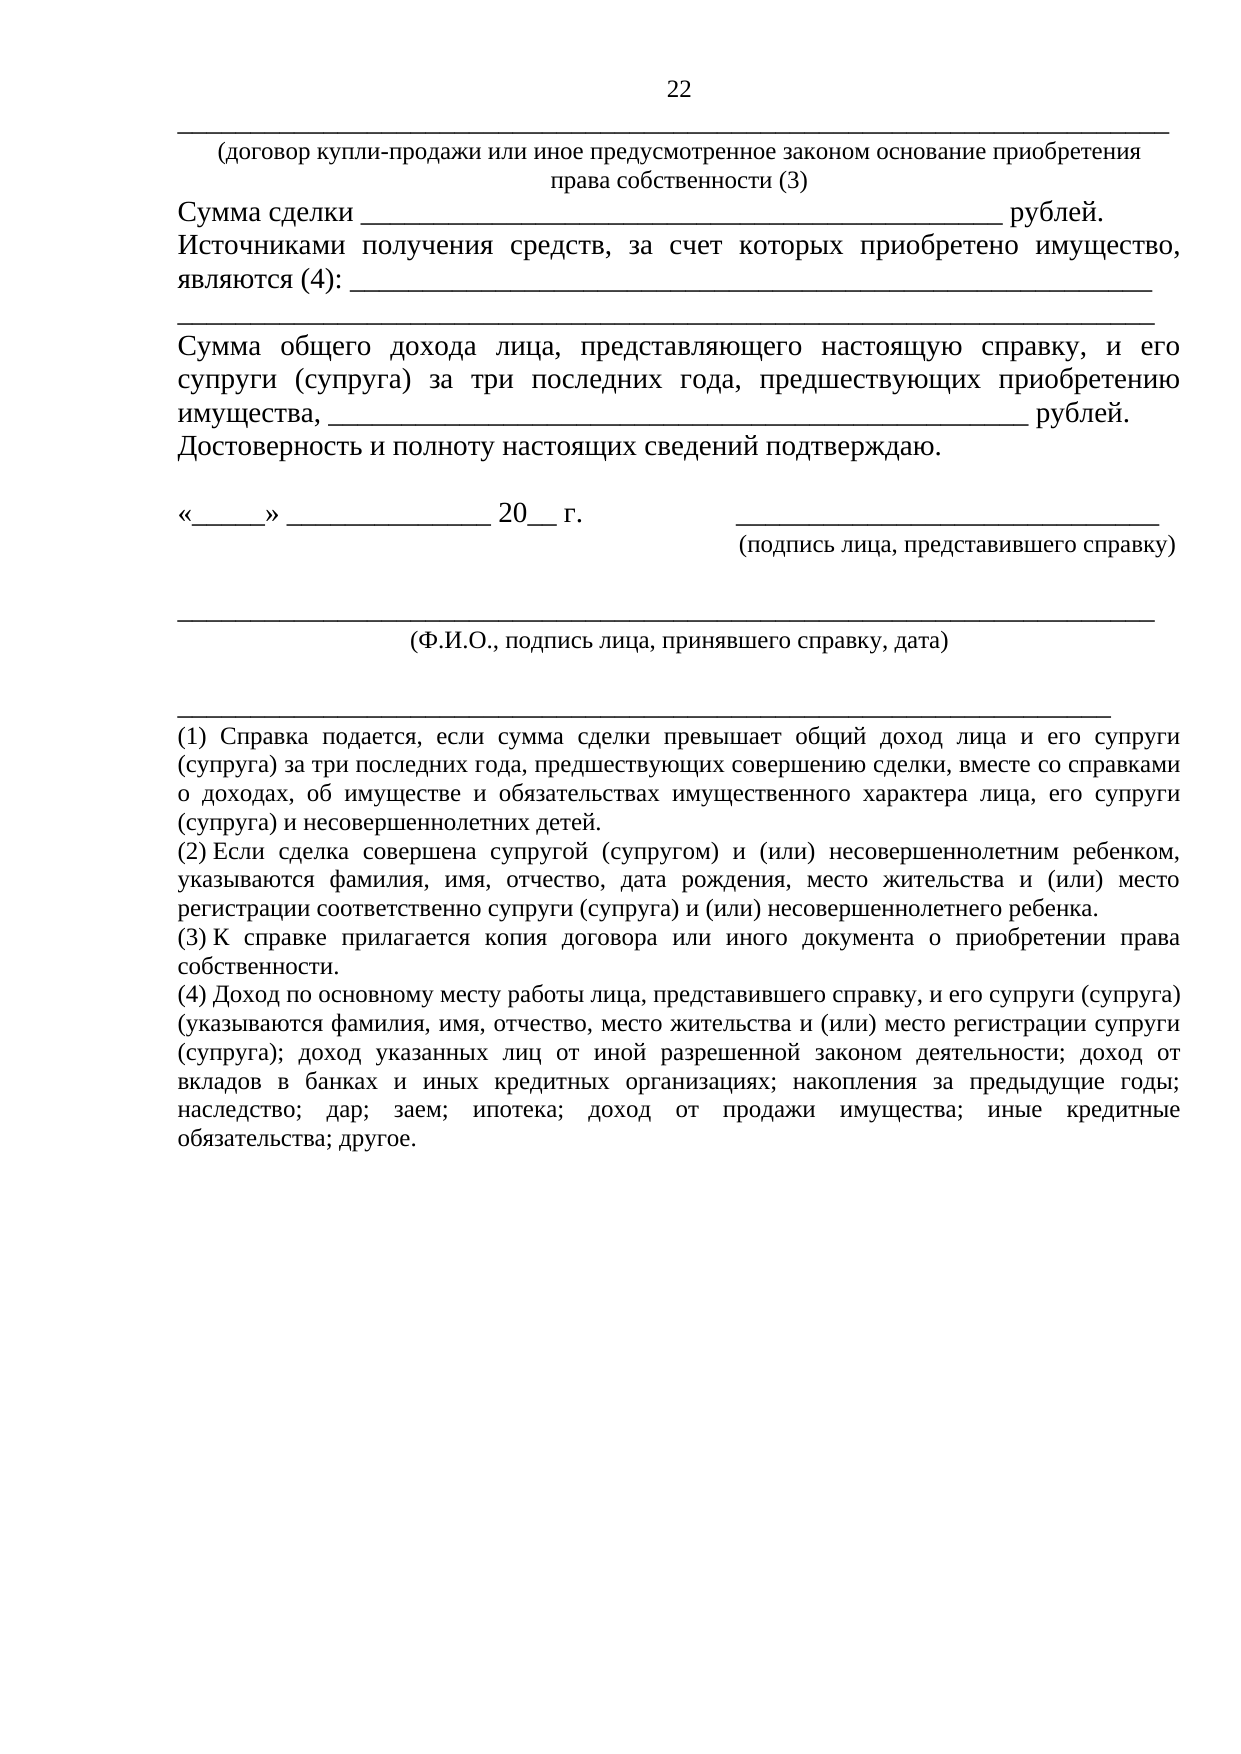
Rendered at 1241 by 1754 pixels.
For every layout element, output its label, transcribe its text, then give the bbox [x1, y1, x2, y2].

text (4) Доход по основному месту работы лица, представившего справку, и его супруги (супруга) (указываются фамилия, имя, отчество, место жительства и (или) место регистрации супруги (супруга); доход указанных лиц от иной разрешенной законом деятельности; доход от вкладов в банках и иных кредитных организациях; накопления за предыдущие годы; наследство; дар; заем; ипотека; доход от продажи имущества; иные кредитные обязательства; другое. [177, 979, 1181, 1152]
text (3) К справке прилагается копия договора или иного документа о приобретении права собственности. [177, 922, 1181, 979]
text (2) Если сделка совершена супругой (супругом) и (или) несовершеннолетним ребенком, указываются фамилия, имя, отчество, дата рождения, место жительства и (или) место регистрации соответственно супруги (супруга) и (или) несовершеннолетнего ребенка. [177, 836, 1181, 922]
text Сумма общего дохода лица, представляющего настоящую справку, и его супруги (супруга) за три последних года, предшествующих приобретению имущества, ________________________________________________ рублей. [177, 328, 1181, 428]
text Достоверность и полноту настоящих сведений подтверждаю. [177, 428, 1181, 462]
text ____________________________________________________________________ [177, 103, 1181, 136]
text (Ф.И.О., подпись лица, принявшего справку, дата) [177, 625, 1181, 654]
text (договор купли-продажи или иное предусмотренное законом основание приобретения [177, 136, 1181, 165]
text ___________________________________________________________________ [177, 294, 1181, 328]
text Источниками получения средств, за счет которых приобретено имущество, являются (4): _______________________________________________________ [177, 227, 1181, 294]
text (1) Справка подается, если сумма сделки превышает общий доход лица и его супруги (супруга) за три последних года, предшествующих совершению сделки, вместе со справками о доходах, об имуществе и обязательствах имущественного характера лица, его супруги (супруга) и несовершеннолетних детей. [177, 721, 1181, 836]
text «_____» ______________ 20__ г. _____________________________ [177, 496, 1181, 529]
text ___________________________________________________________________ [177, 591, 1181, 625]
text Сумма сделки ____________________________________________ рублей. [177, 194, 1181, 227]
text права собственности (3) [177, 165, 1181, 194]
text (подпись лица, представившего справку) [177, 529, 1181, 558]
text ________________________________________________________________ [177, 687, 1181, 721]
